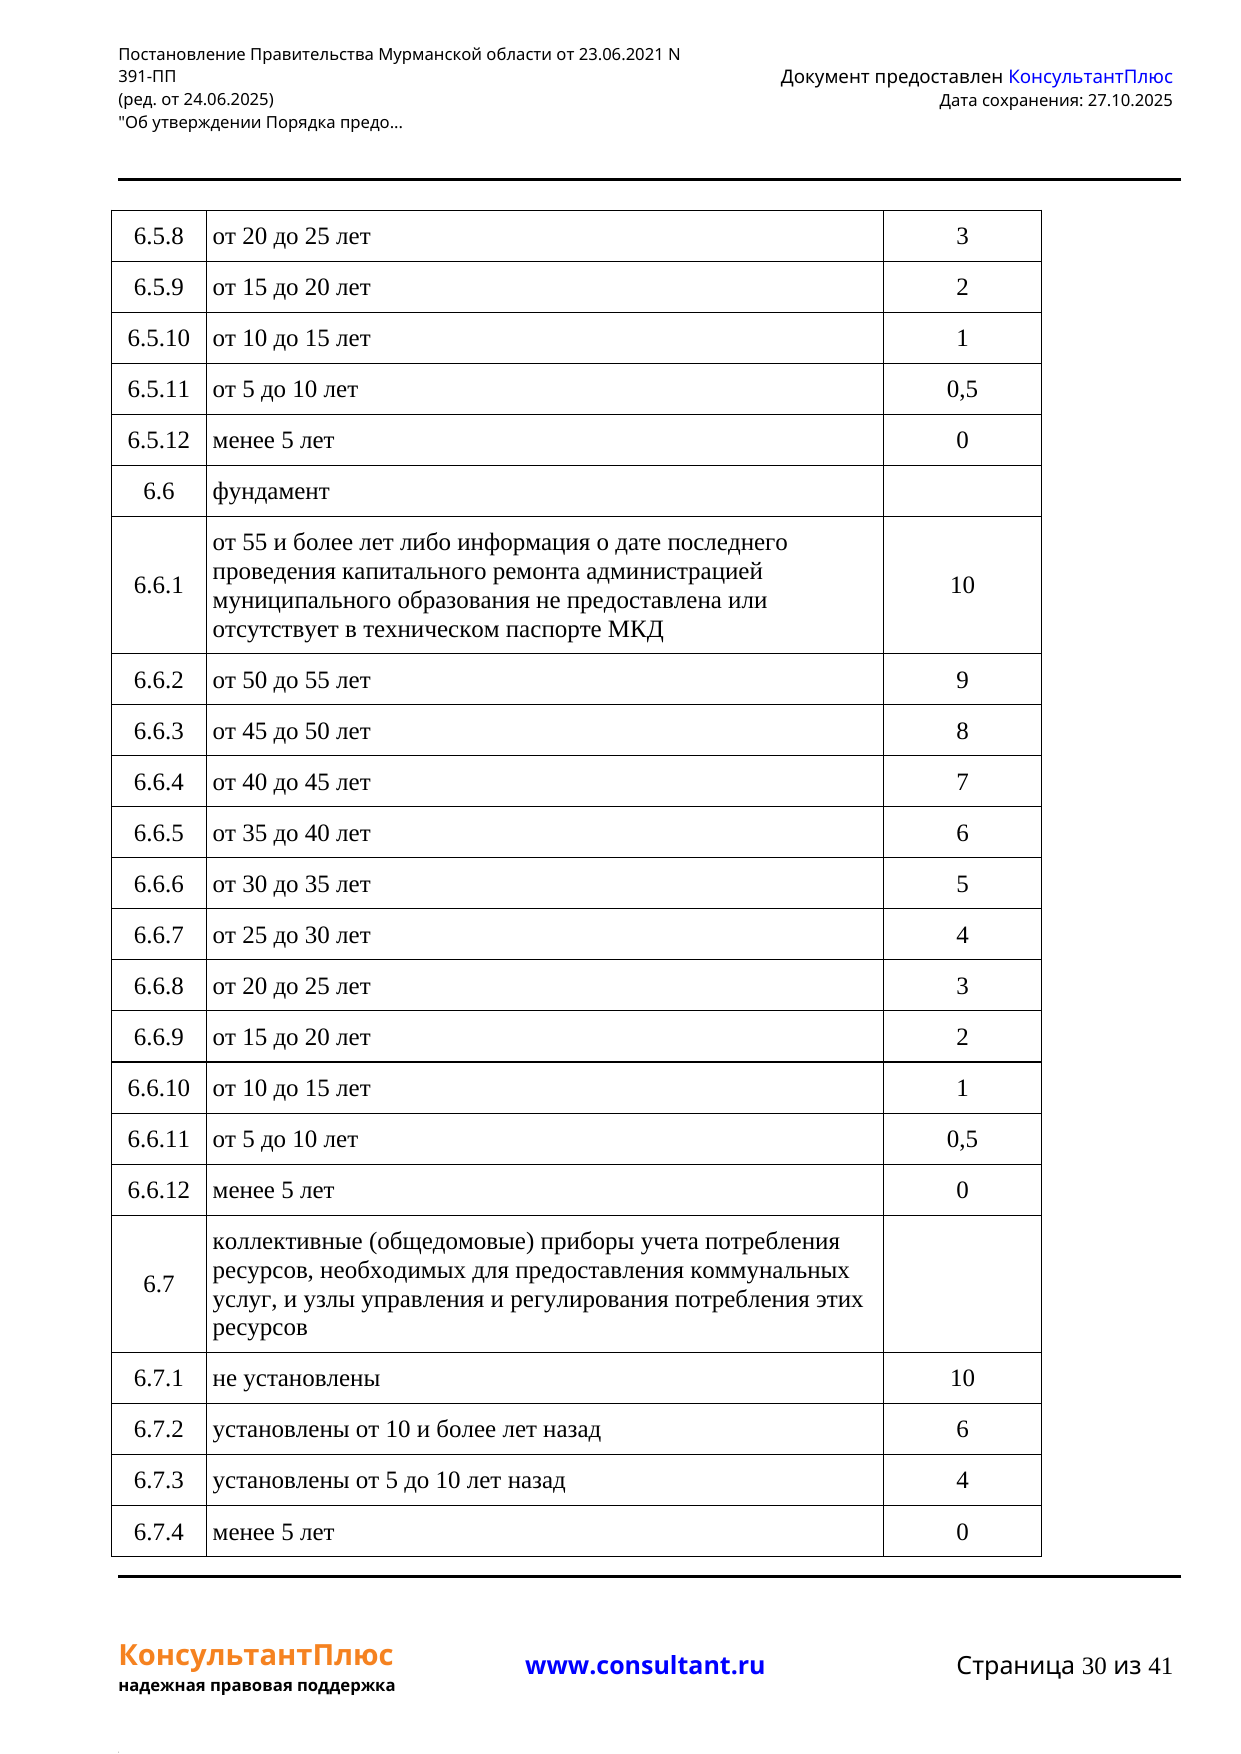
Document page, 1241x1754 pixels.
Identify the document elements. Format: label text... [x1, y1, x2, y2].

table_cell 0 [884, 1165, 1041, 1214]
table_cell менее 5 лет [207, 415, 883, 465]
table_cell 6.6.6 [112, 858, 206, 908]
table_cell от 45 до 50 лет [207, 705, 883, 755]
table_cell 6.5.8 [112, 211, 206, 261]
table_cell 6.6.5 [112, 807, 206, 857]
table_cell 6.6.9 [112, 1011, 206, 1061]
table_cell 6.6.1 [112, 517, 206, 653]
table_cell от 30 до 35 лет [207, 858, 883, 908]
table_cell 2 [884, 1011, 1041, 1061]
table_cell 6.7.1 [112, 1353, 206, 1403]
table_cell от 50 до 55 лет [207, 654, 883, 704]
table_cell менее 5 лет [207, 1165, 883, 1214]
table_cell 6.6.2 [112, 654, 206, 704]
table_cell 8 [884, 705, 1041, 755]
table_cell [207, 517, 883, 653]
table_cell 4 [884, 1455, 1041, 1505]
table_cell коллективные (общедомовые) приборы учета потребления ресурсов, необходимых для предоставления коммунальных услуг, и узлы управления и регулирования потребления этих ресурсов [207, 1216, 883, 1352]
table_cell не установлены [207, 1353, 883, 1403]
table_cell 0 [884, 1506, 1041, 1556]
table_cell от 20 до 25 лет [207, 211, 883, 261]
table_cell установлены от 5 до 10 лет назад [207, 1455, 883, 1505]
table_cell 6.6.11 [112, 1114, 206, 1163]
table_cell от 10 до 15 лет [207, 1063, 883, 1112]
table_cell 6.6.4 [112, 756, 206, 806]
table_cell 0 [884, 415, 1041, 465]
table_cell от 20 до 25 лет [207, 960, 883, 1010]
table_cell 6.5.11 [112, 364, 206, 414]
table_cell 3 [884, 211, 1041, 261]
table_cell 7 [884, 756, 1041, 806]
table_cell 6.5.9 [112, 262, 206, 312]
table_cell от 15 до 20 лет [207, 262, 883, 312]
table_cell от 5 до 10 лет [207, 1114, 883, 1163]
table_cell 3 [884, 960, 1041, 1010]
table_cell 0,5 [884, 1114, 1041, 1163]
table_cell 1 [884, 313, 1041, 363]
table_cell 2 [884, 262, 1041, 312]
table_cell 6.5.12 [112, 415, 206, 465]
table_cell 10 [884, 1353, 1041, 1403]
table_cell установлены от 10 и более лет назад [207, 1404, 883, 1454]
table_cell 4 [884, 909, 1041, 959]
table_cell 5 [884, 858, 1041, 908]
table_cell 6.7 [112, 1216, 206, 1352]
table_cell 6.6.3 [112, 705, 206, 755]
table_cell 10 [884, 517, 1041, 653]
table_cell от 35 до 40 лет [207, 807, 883, 857]
table_cell [884, 466, 1041, 516]
table_cell 1 [884, 1063, 1041, 1112]
table_cell от 5 до 10 лет [207, 364, 883, 414]
table_cell 6 [884, 807, 1041, 857]
table_cell от 15 до 20 лет [207, 1011, 883, 1061]
table_cell 6.6.12 [112, 1165, 206, 1214]
table_cell от 40 до 45 лет [207, 756, 883, 806]
table_cell от 25 до 30 лет [207, 909, 883, 959]
table_cell менее 5 лет [207, 1506, 883, 1556]
table_cell 6.6 [112, 466, 206, 516]
table_cell от 10 до 15 лет [207, 313, 883, 363]
table_cell 6.6.10 [112, 1063, 206, 1112]
table_cell 0,5 [884, 364, 1041, 414]
table_cell 6.7.4 [112, 1506, 206, 1556]
table_cell 6.5.10 [112, 313, 206, 363]
table_cell 6.7.3 [112, 1455, 206, 1505]
table_cell 6.7.2 [112, 1404, 206, 1454]
table_cell 9 [884, 654, 1041, 704]
table_cell 6 [884, 1404, 1041, 1454]
table_cell 6.6.8 [112, 960, 206, 1010]
table_cell 6.6.7 [112, 909, 206, 959]
table_cell фундамент [207, 466, 883, 516]
table_cell [884, 1216, 1041, 1352]
